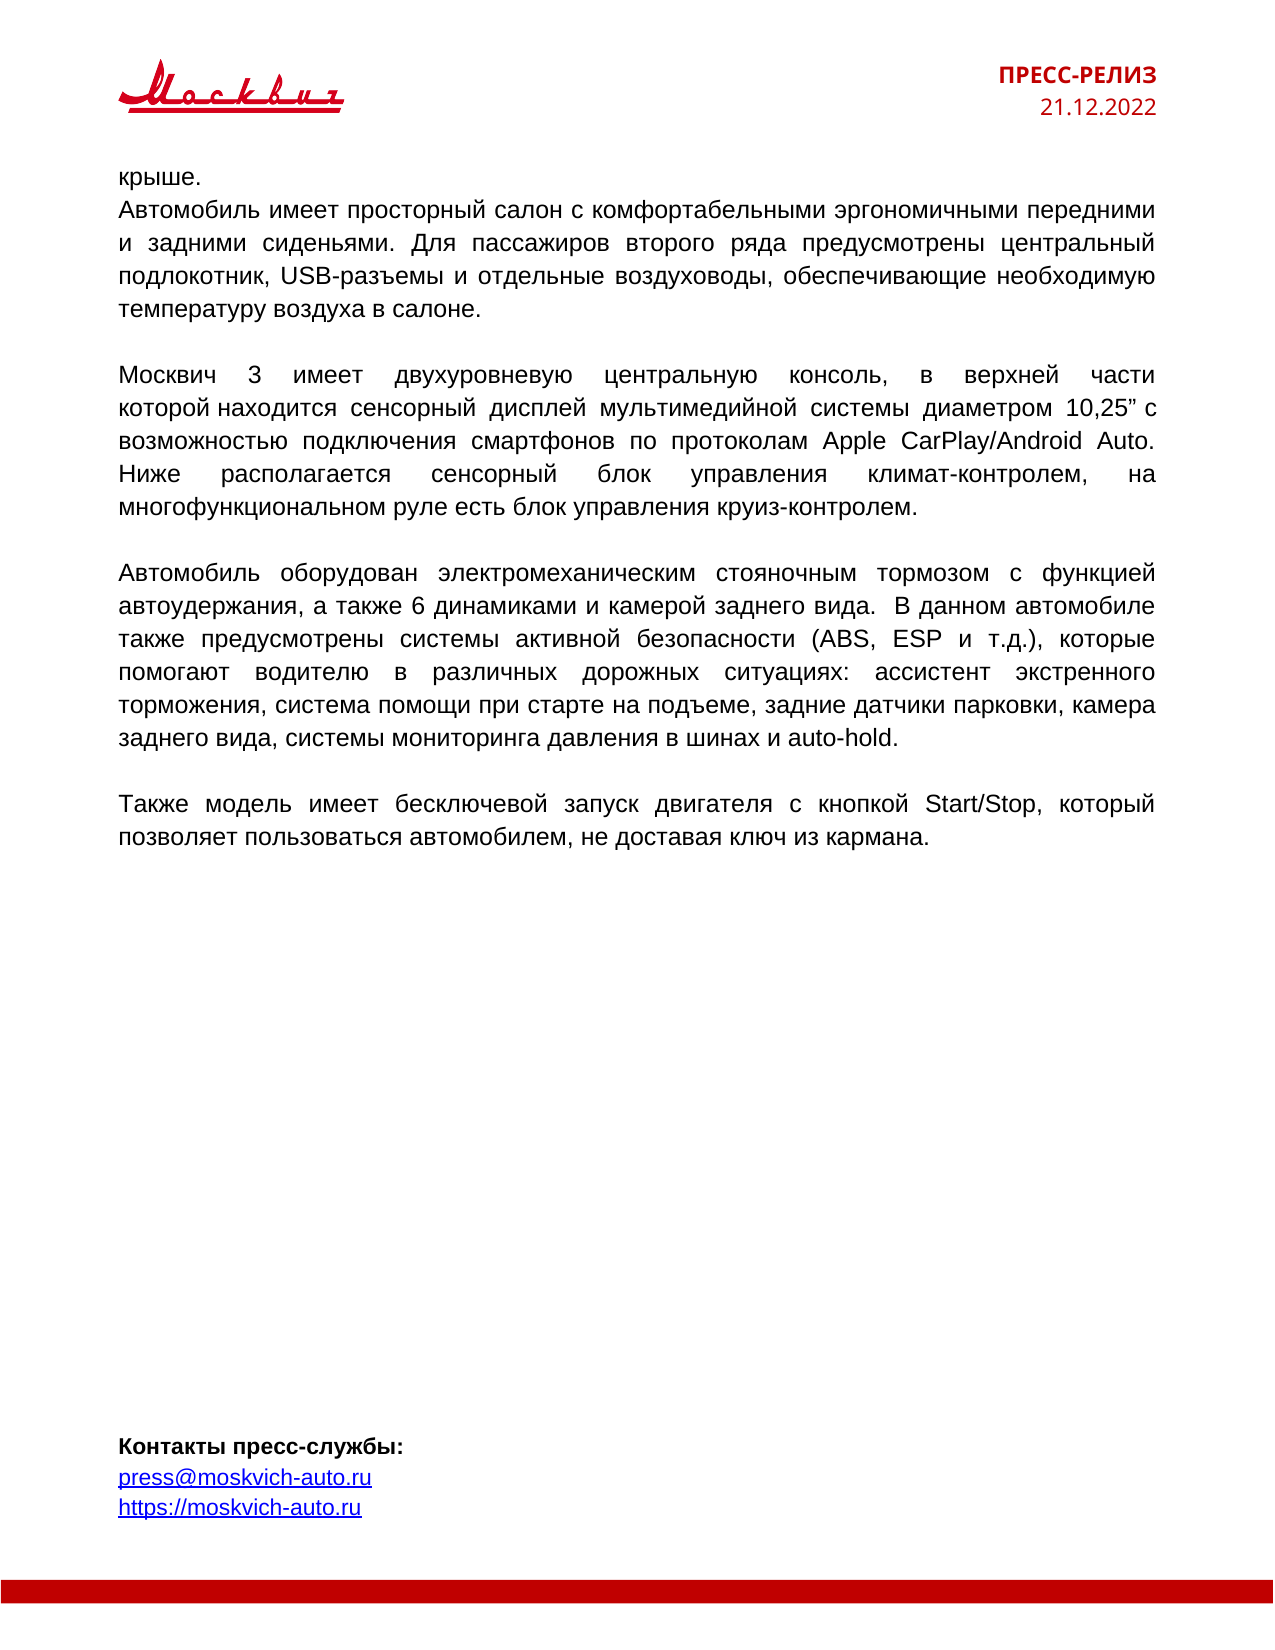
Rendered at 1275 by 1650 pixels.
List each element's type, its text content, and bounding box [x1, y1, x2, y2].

text Автомобиль оборудован электромеханическим стояночным тормозом с функцией автоудержания, а также 6 динамиками и камерой заднего вида. В данном автомобиле также предусмотрены системы активной безопасности (ABS, ESP и т.д.), которые помогают водителю в различных дорожных ситуациях: ассистент экстренного торможения, система помощи при старте на подъеме, задние датчики парковки, камера заднего вида, системы мониторинга давления в шинах и auto-hold. [118, 558, 1157, 752]
text https://moskvich-auto.ru [118, 1494, 1157, 1520]
text press@moskvich-auto.ru [118, 1463, 1157, 1490]
text Контакты пресс-службы: [118, 1433, 1157, 1459]
text Автомобиль имеет просторный салон с комфортабельными эргономичными передними и задними сиденьями. Для пассажиров второго ряда предусмотрены центральный подлокотник, USB-разъемы и отдельные воздуховоды, обеспечивающие необходимую температуру воздуха в салоне. [118, 195, 1157, 323]
picture [118, 59, 345, 113]
text Москвич 3 имеет двухуровневую центральную консоль, в верхней части которой находится сенсорный дисплей мультимедийной системы диаметром 10,25” с возможностью подключения смартфонов по протоколам Apple CarPlay/Android Auto. Ниже располагается сенсорный блок управления климат-контролем, на многофункциональном руле есть блок управления круиз-контролем. [118, 360, 1157, 521]
text Также модель имеет бесключевой запуск двигателя с кнопкой Start/Stop, который позволяет пользоваться автомобилем, не доставая ключ из кармана. [118, 789, 1157, 851]
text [118, 162, 1157, 191]
